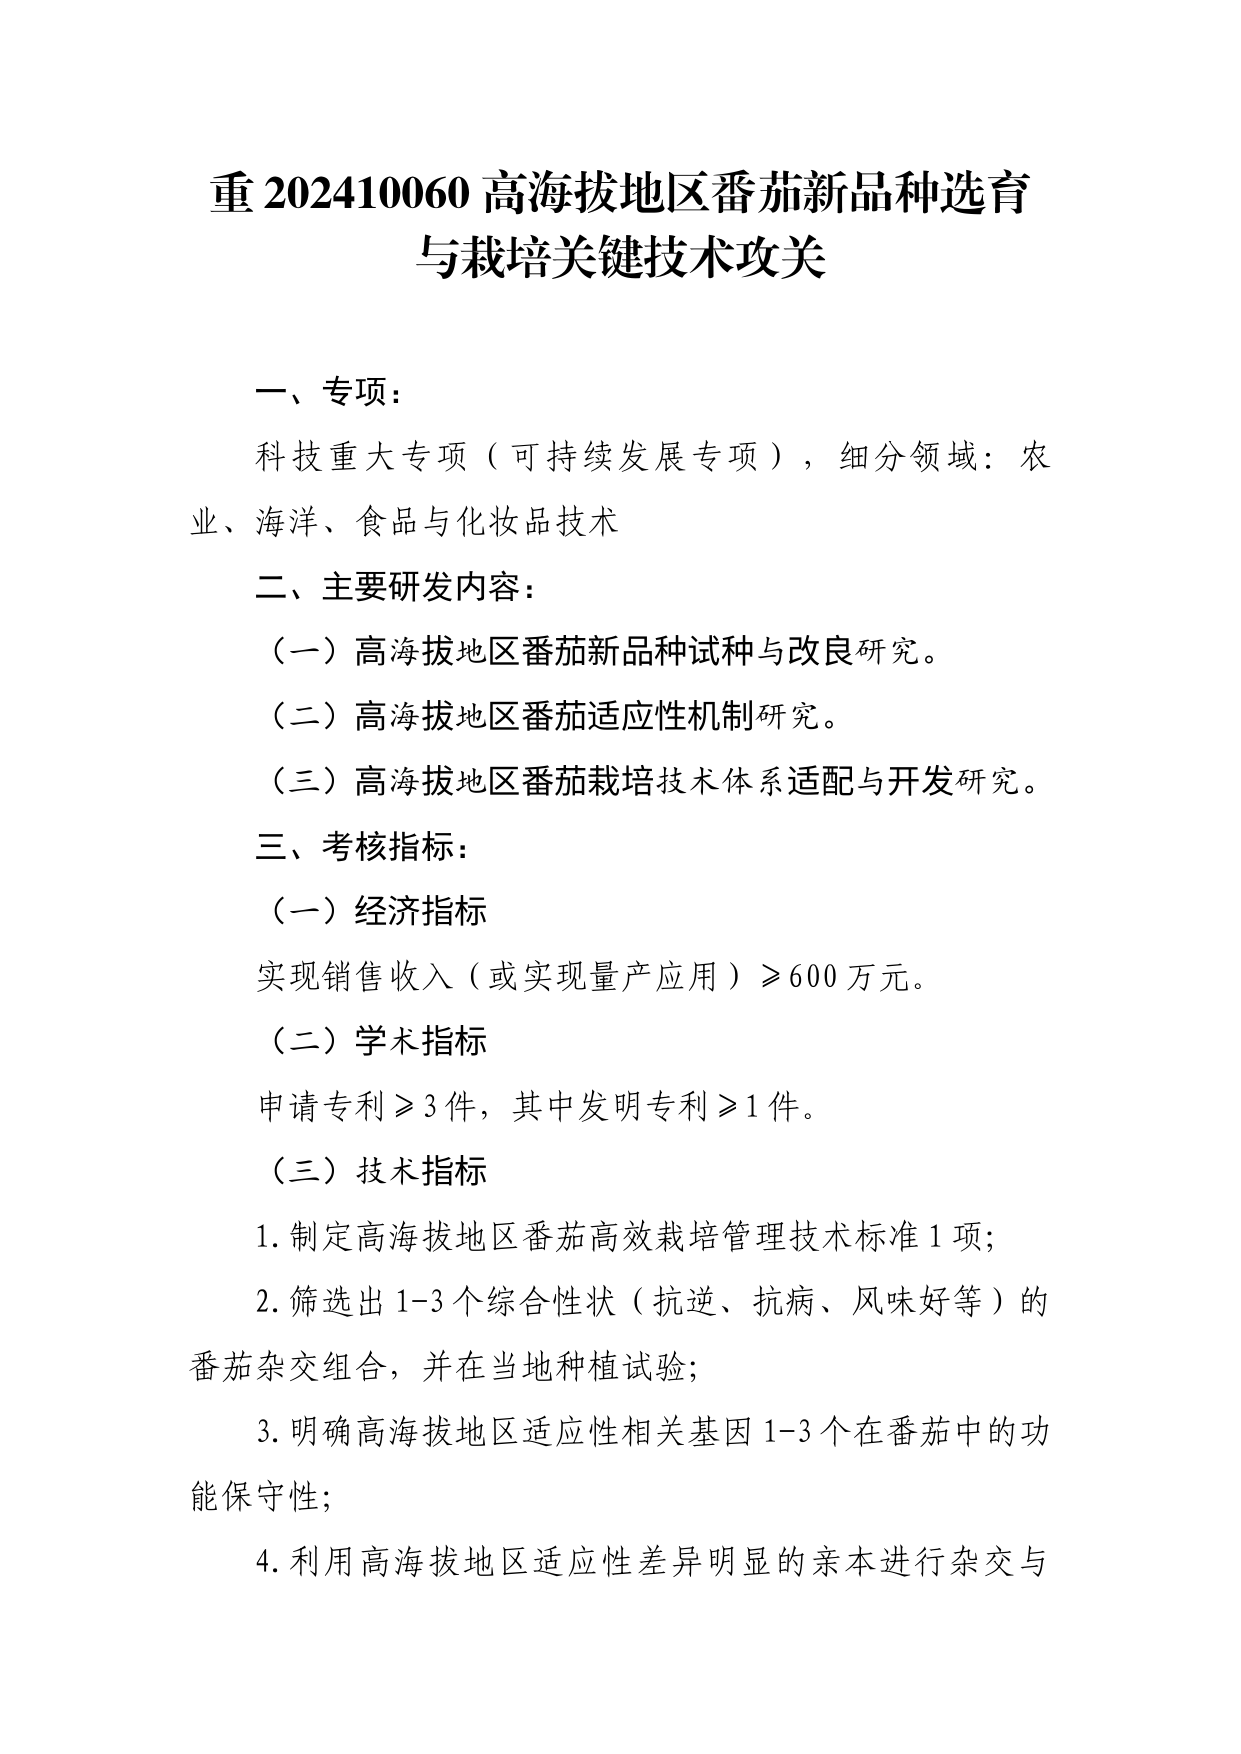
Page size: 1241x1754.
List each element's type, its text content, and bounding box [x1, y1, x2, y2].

text 实现销售收入（或实现量产应用）≥600万元。 [187, 942, 1053, 1007]
subtitle （一）经济指标 [187, 877, 1053, 942]
text 二、主要研发内容： [187, 552, 1053, 617]
text 申请专利≥3件，其中发明专利≥1件。 [187, 1072, 1053, 1137]
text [187, 1527, 1053, 1592]
text 一、专项： [187, 357, 1053, 422]
text 科技重大专项（可持续发展专项），细分领域：农业、海洋、食品与化妆品技术 [187, 422, 1053, 552]
text 3.明确高海拔地区适应性相关基因1-3个在番茄中的功能保守性； [187, 1397, 1053, 1527]
text 2.筛选出1-3个综合性状（抗逆、抗病、风味好等）的番茄杂交组合，并在当地种植试验； [187, 1267, 1053, 1397]
subtitle （二）高海拔地区番茄适应性机制研究。 [187, 682, 1053, 747]
subtitle （一）高海拔地区番茄新品种试种与改良研究。 [187, 617, 1053, 682]
text 1.制定高海拔地区番茄高效栽培管理技术标准1项； [187, 1202, 1053, 1267]
subtitle （三）技术指标 [187, 1137, 1053, 1202]
text 三、考核指标： [187, 812, 1053, 877]
subtitle （二）学术指标 [187, 1007, 1053, 1072]
subtitle （三）高海拔地区番茄栽培技术体系适配与开发研究。 [187, 747, 1053, 812]
text 重202410060 高海拔地区番茄新品种选育与栽培关键技术攻关 [187, 162, 1053, 292]
